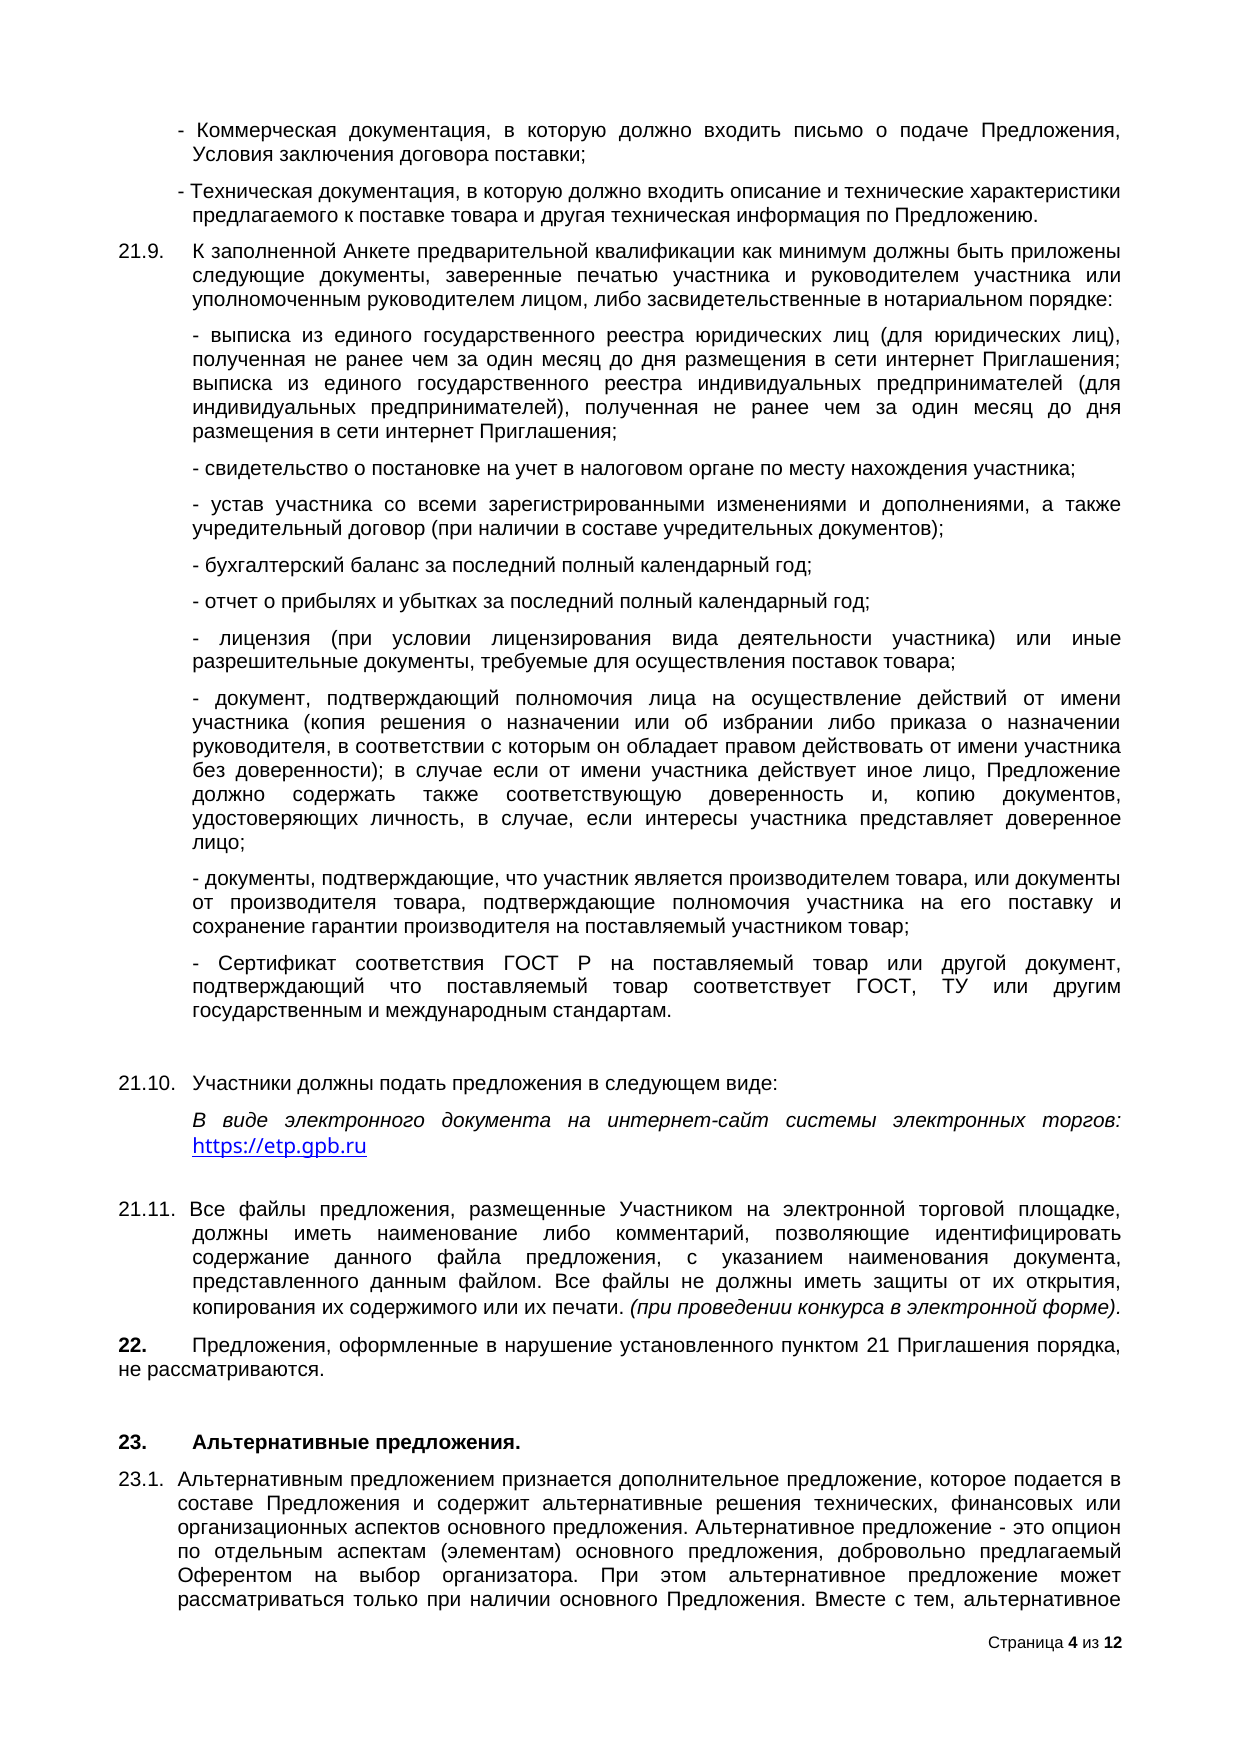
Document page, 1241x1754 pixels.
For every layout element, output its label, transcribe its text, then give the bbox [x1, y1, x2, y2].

text - лицензия (при условии лицензирования вида деятельности участника) или иные разрешительные документы, требуемые для осуществления поставок товара; [118, 625, 1122, 673]
text - Сертификат соответствия ГОСТ Р на поставляемый товар или другой документ, подтверждающий что поставляемый товар соответствует ГОСТ, ТУ или другим государственным и международным стандартам. [118, 950, 1122, 1022]
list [118, 1467, 1122, 1610]
text - отчет о прибылях и убытках за последний полный календарный год; [118, 589, 1122, 613]
text - Коммерческая документация, в которую должно входить письмо о подаче Предложения, Условия заключения договора поставки; [177, 118, 1122, 166]
text 21.11. Все файлы предложения, размещенные Участником на электронной торговой площадке, должны иметь наименование либо комментарий, позволяющие идентифицировать содержание данного файла предложения, с указанием наименования документа, представленного данным файлом. Все файлы не должны иметь защиты от их открытия, копирования их содержимого или их печати. (при проведении конкурса в электронной форме). [118, 1197, 1122, 1321]
list К заполненной Анкете предварительной квалификации как минимум должны быть приложены следующие документы, заверенные печатью участника и руководителем участника или уполномоченным руководителем лицом, либо засвидетельственные в нотариальном порядке: [118, 239, 1122, 311]
text В виде электронного документа на интернет-сайт системы электронных торгов: https://etp.gpb.ru [192, 1108, 1122, 1160]
list Предложения, оформленные в нарушение установленного пунктом 21 Приглашения порядка, не рассматриваются. [118, 1333, 1122, 1381]
text - бухгалтерский баланс за последний полный календарный год; [118, 552, 1122, 576]
text - выписка из единого государственного реестра юридических лиц (для юридических лиц), полученная не ранее чем за один месяц до дня размещения в сети интернет Приглашения; выписка из единого государственного реестра индивидуальных предпринимателей (для индивидуальных предпринимателей), полученная не ранее чем за один месяц до дня размещения в сети интернет Приглашения; [118, 323, 1122, 443]
text - Техническая документация, в которую должно входить описание и технические характеристики предлагаемого к поставке товара и другая техническая информация по Предложению. [177, 178, 1122, 226]
list Альтернативные предложения. [118, 1430, 1122, 1454]
text - свидетельство о постановке на учет в налоговом органе по месту нахождения участника; [118, 456, 1122, 479]
text - документ, подтверждающий полномочия лица на осуществление действий от имени участника (копия решения о назначении или об избрании либо приказа о назначении руководителя, в соответствии с которым он обладает правом действовать от имени участника без доверенности); в случае если от имени участника действует иное лицо, Предложение должно содержать также соответствующую доверенность и, копию документов, удостоверяющих личность, в случае, если интересы участника представляет доверенное лицо; [118, 686, 1122, 853]
text - документы, подтверждающие, что участник является производителем товара, или документы от производителя товара, подтверждающие полномочия участника на его поставку и сохранение гарантии производителя на поставляемый участником товар; [118, 866, 1122, 938]
text - устав участника со всеми зарегистрированными изменениями и дополнениями, а также учредительный договор (при наличии в составе учредительных документов); [118, 492, 1122, 540]
list Участники должны подать предложения в следующем виде: [118, 1071, 1122, 1095]
